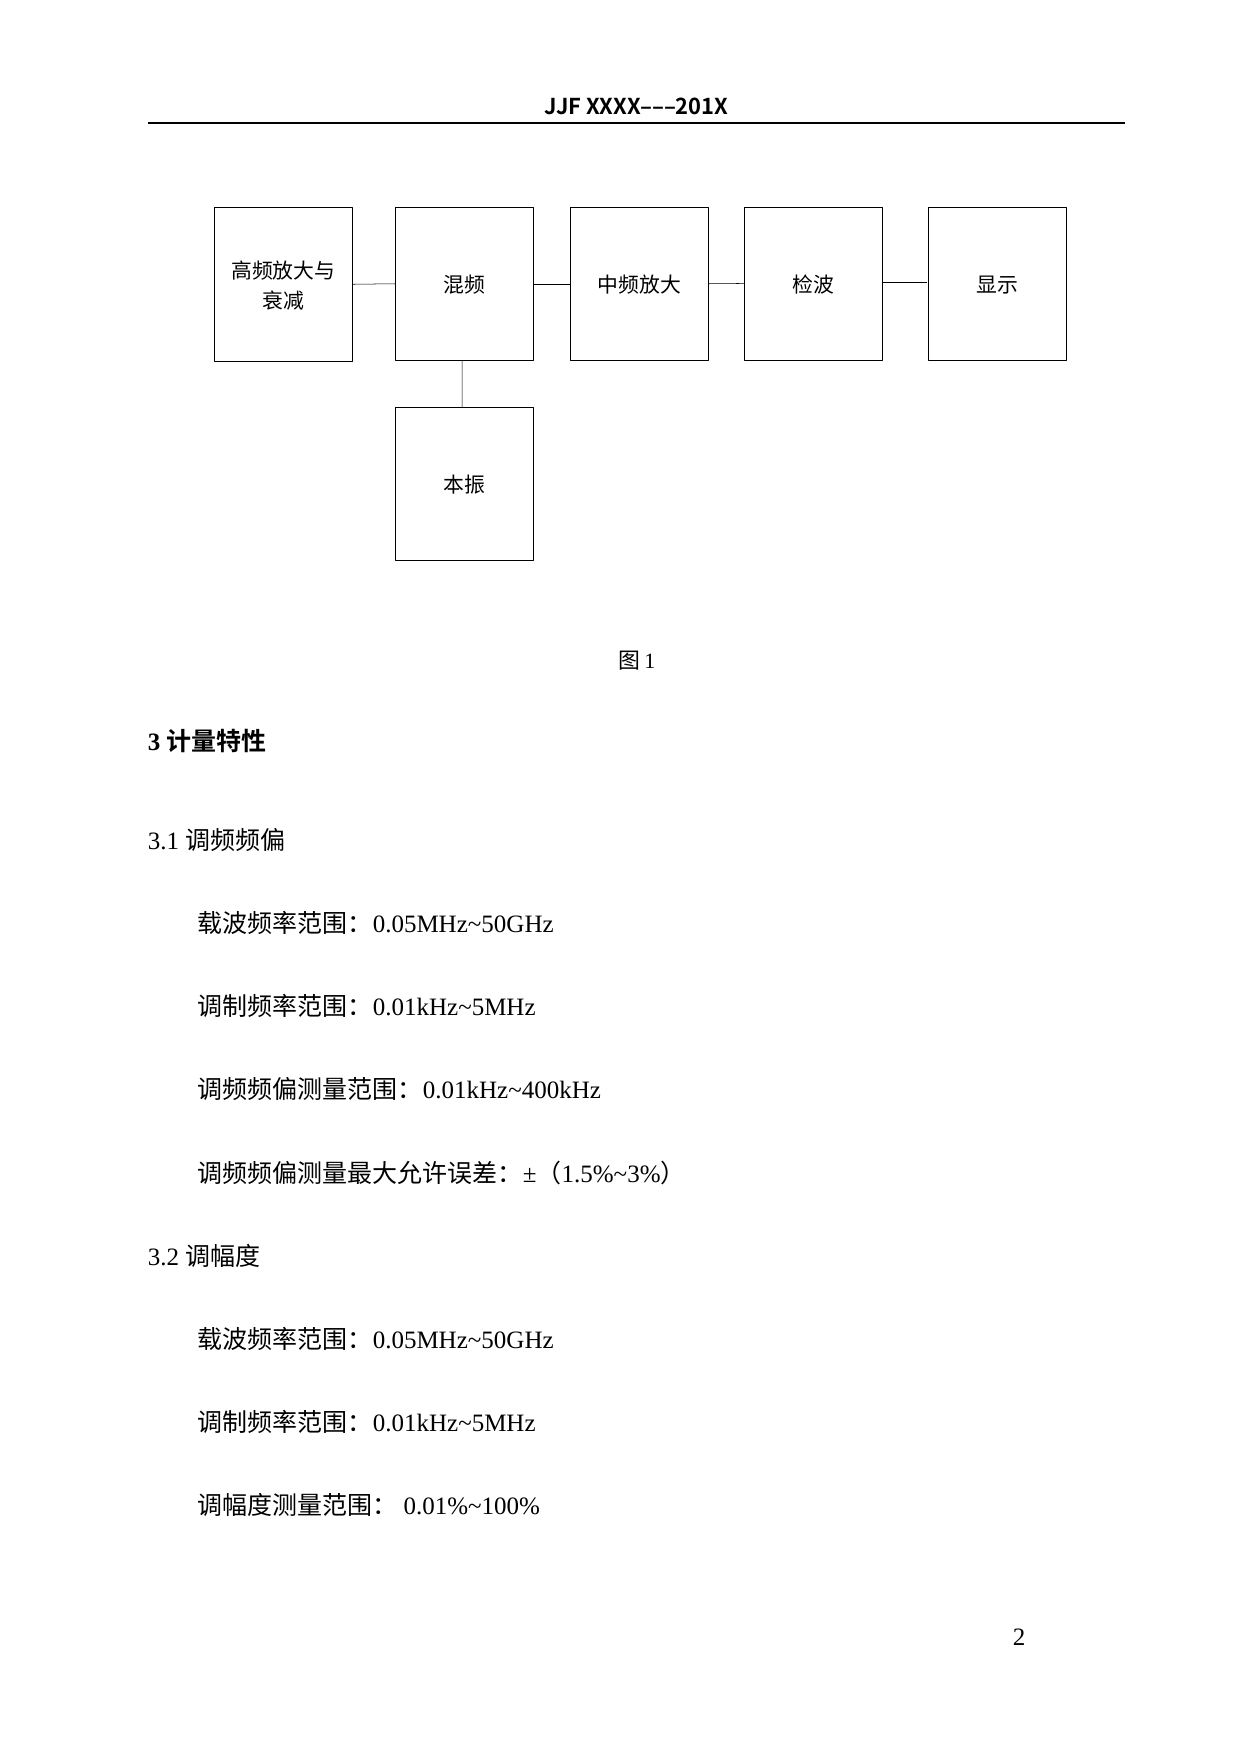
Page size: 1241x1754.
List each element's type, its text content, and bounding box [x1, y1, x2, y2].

text 载波频率范围：0.05MHz~50GHz [148, 1305, 1125, 1370]
text 3.2 调幅度 [148, 1222, 1125, 1287]
text 图1 [148, 642, 1125, 675]
text 调频频偏测量范围：0.01kHz~400kHz [148, 1056, 1125, 1121]
text 调制频率范围：0.01kHz~5MHz [148, 972, 1125, 1037]
text 载波频率范围：0.05MHz~50GHz [148, 889, 1125, 954]
text 调制频率范围：0.01kHz~5MHz [148, 1388, 1125, 1453]
text 3 计量特性 [148, 707, 1125, 772]
text 调频频偏测量最大允许误差：±（1.5%~3%） [148, 1139, 1125, 1204]
text 3.1 调频频偏 [148, 806, 1125, 871]
text 调幅度测量范围： 0.01%~100% [148, 1471, 1125, 1536]
